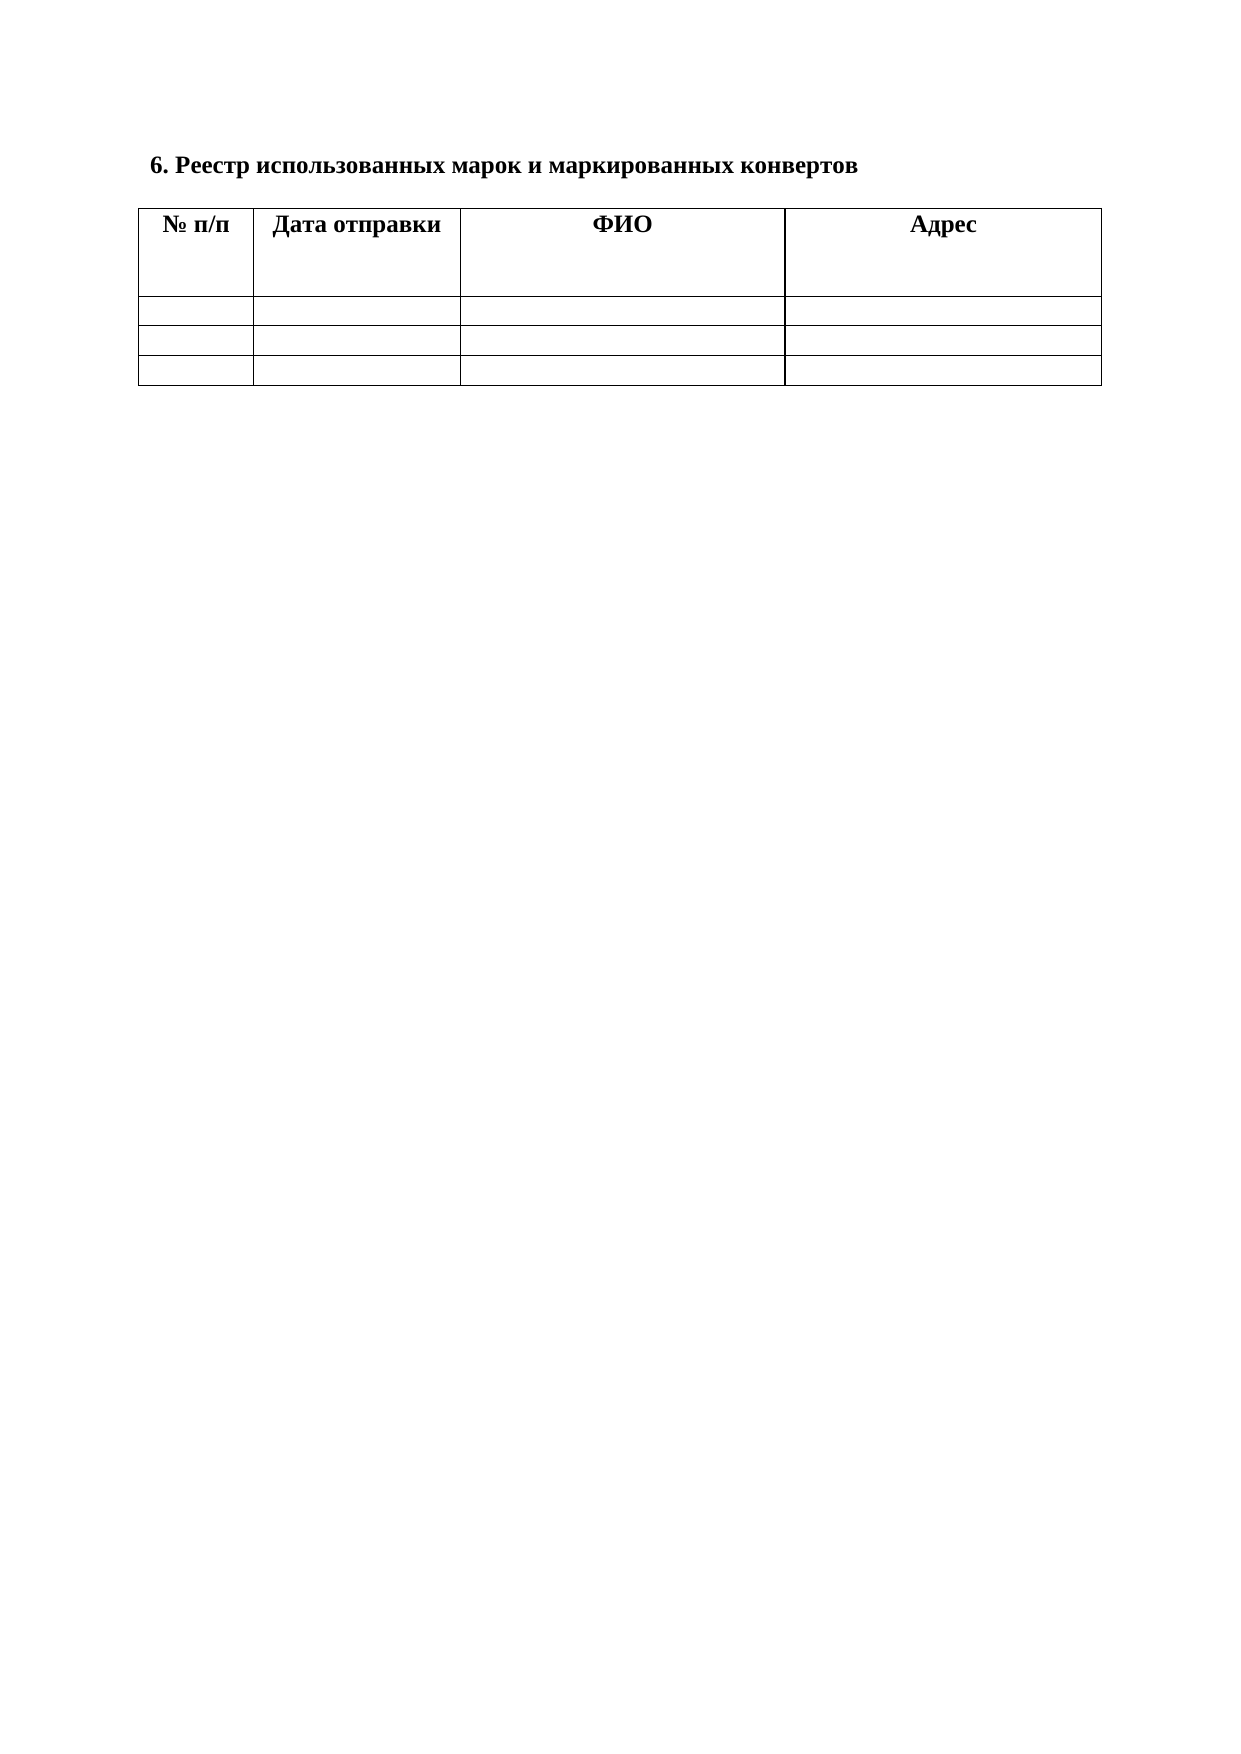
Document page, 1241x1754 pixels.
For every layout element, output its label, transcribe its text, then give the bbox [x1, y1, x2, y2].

table_cell [139, 297, 253, 325]
table_cell [786, 297, 1101, 325]
table_cell [139, 326, 253, 355]
table_cell [786, 356, 1101, 385]
table_cell [139, 356, 253, 385]
table_cell [461, 297, 784, 325]
table_header № п/п [139, 209, 253, 296]
table_cell [254, 356, 460, 385]
table_header ФИО [461, 209, 784, 296]
table_cell [786, 326, 1101, 355]
table_cell [254, 326, 460, 355]
table_cell [461, 326, 784, 355]
table_header Адрес [786, 209, 1101, 296]
table_header Дата отправки [254, 209, 460, 296]
table_cell [461, 356, 784, 385]
text 6. Реестр использованных марок и маркированных конвертов [150, 150, 1090, 179]
table_cell [254, 297, 460, 325]
